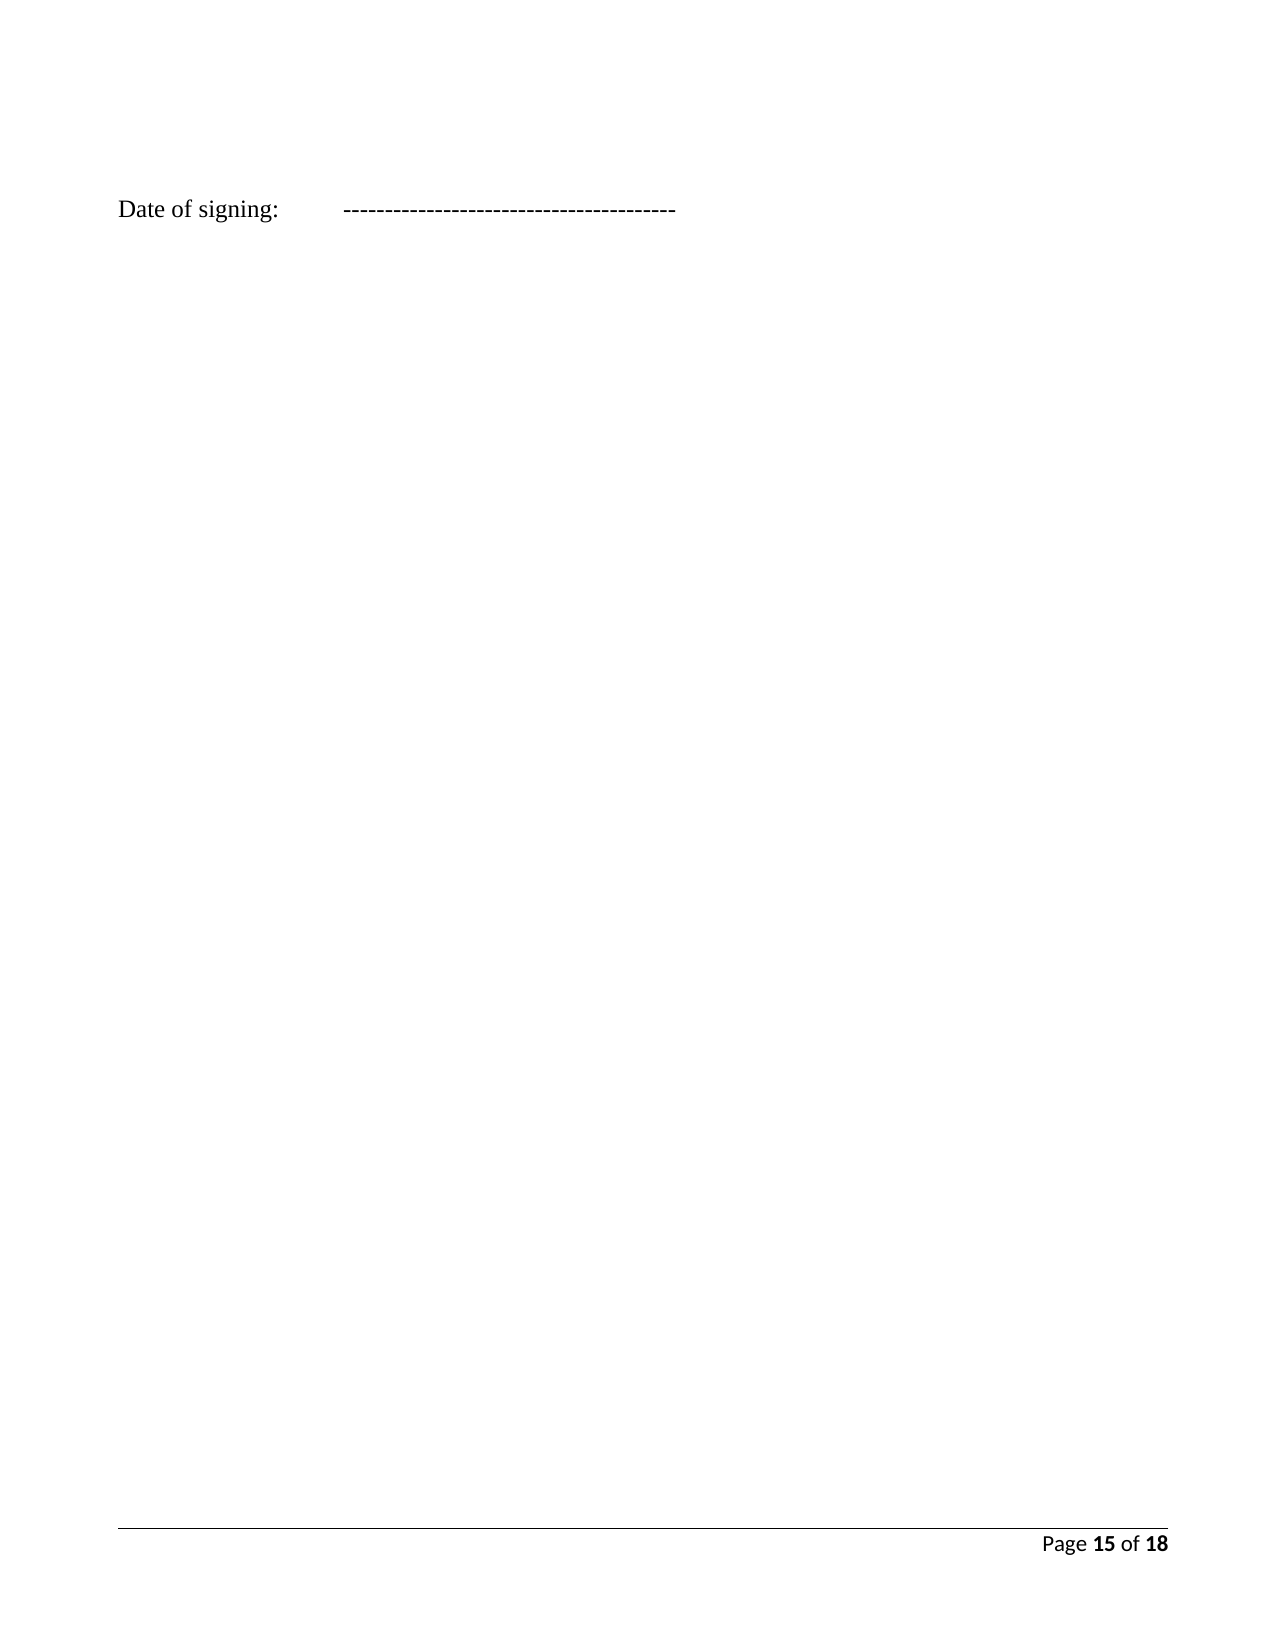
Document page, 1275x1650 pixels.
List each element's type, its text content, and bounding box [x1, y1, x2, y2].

list Date of signing: ---------------------------------------- [118, 194, 1169, 223]
